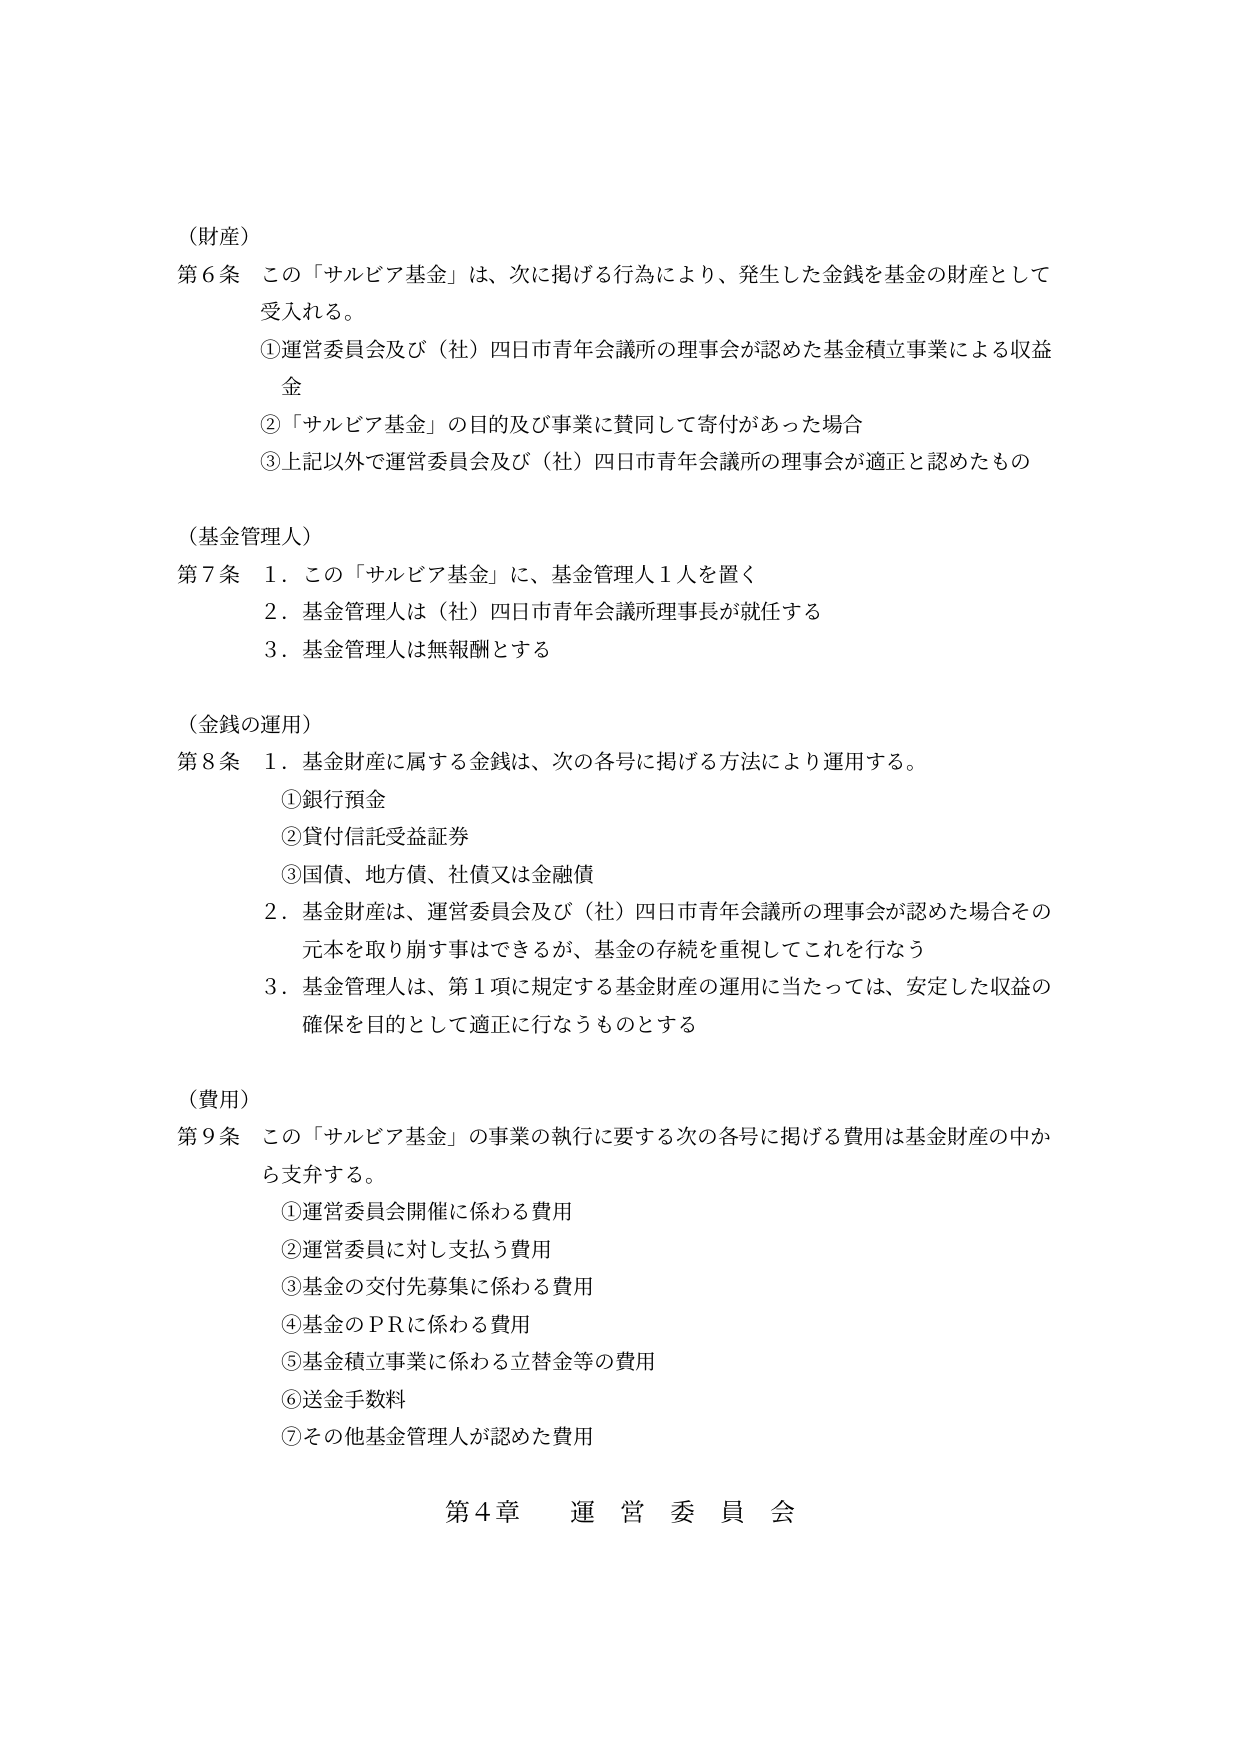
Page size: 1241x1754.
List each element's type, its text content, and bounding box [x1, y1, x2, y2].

text ⑥送金手数料 [177, 1379, 1063, 1417]
text ②「サルビア基金」の目的及び事業に賛同して寄付があった場合 [177, 404, 1063, 442]
text ⑤基金積立事業に係わる立替金等の費用 [177, 1342, 1063, 1379]
text ２．基金管理人は（社）四日市青年会議所理事長が就任する [177, 592, 1063, 629]
text ③基金の交付先募集に係わる費用 [177, 1267, 1063, 1304]
text ３．基金管理人は、第１項に規定する基金財産の運用に当たっては、安定した収益の確保を目的として適正に行なうものとする [177, 967, 1063, 1042]
text ⑦その他基金管理人が認めた費用 [177, 1417, 1063, 1454]
text ④基金のＰＲに係わる費用 [177, 1304, 1063, 1342]
text （財産） [177, 217, 1063, 254]
text （基金管理人） [177, 517, 1063, 554]
text 第８条 １．基金財産に属する金銭は、次の各号に掲げる方法により運用する。 [177, 742, 1063, 779]
text 第４章 運 営 委 員 会 [177, 1492, 1063, 1529]
text ③上記以外で運営委員会及び（社）四日市青年会議所の理事会が適正と認めたもの [177, 442, 1063, 479]
text 第６条 この「サルビア基金」は、次に掲げる行為により、発生した金銭を基金の財産として受入れる。 [177, 254, 1063, 329]
text ①銀行預金 [177, 779, 1063, 817]
text ③国債、地方債、社債又は金融債 [177, 854, 1063, 892]
text ②運営委員に対し支払う費用 [177, 1229, 1063, 1267]
text 第９条 この「サルビア基金」の事業の執行に要する次の各号に掲げる費用は基金財産の中から支弁する。 [177, 1117, 1063, 1192]
text ２．基金財産は、運営委員会及び（社）四日市青年会議所の理事会が認めた場合その元本を取り崩す事はできるが、基金の存続を重視してこれを行なう [177, 892, 1063, 967]
text ①運営委員会及び（社）四日市青年会議所の理事会が認めた基金積立事業による収益 金 [177, 329, 1063, 404]
text ①運営委員会開催に係わる費用 [177, 1192, 1063, 1229]
text （費用） [177, 1079, 1063, 1117]
text 第７条 １．この「サルビア基金」に、基金管理人１人を置く [177, 554, 1063, 592]
text ３．基金管理人は無報酬とする [177, 629, 1063, 667]
text ②貸付信託受益証券 [177, 817, 1063, 854]
text （金銭の運用） [177, 704, 1063, 742]
